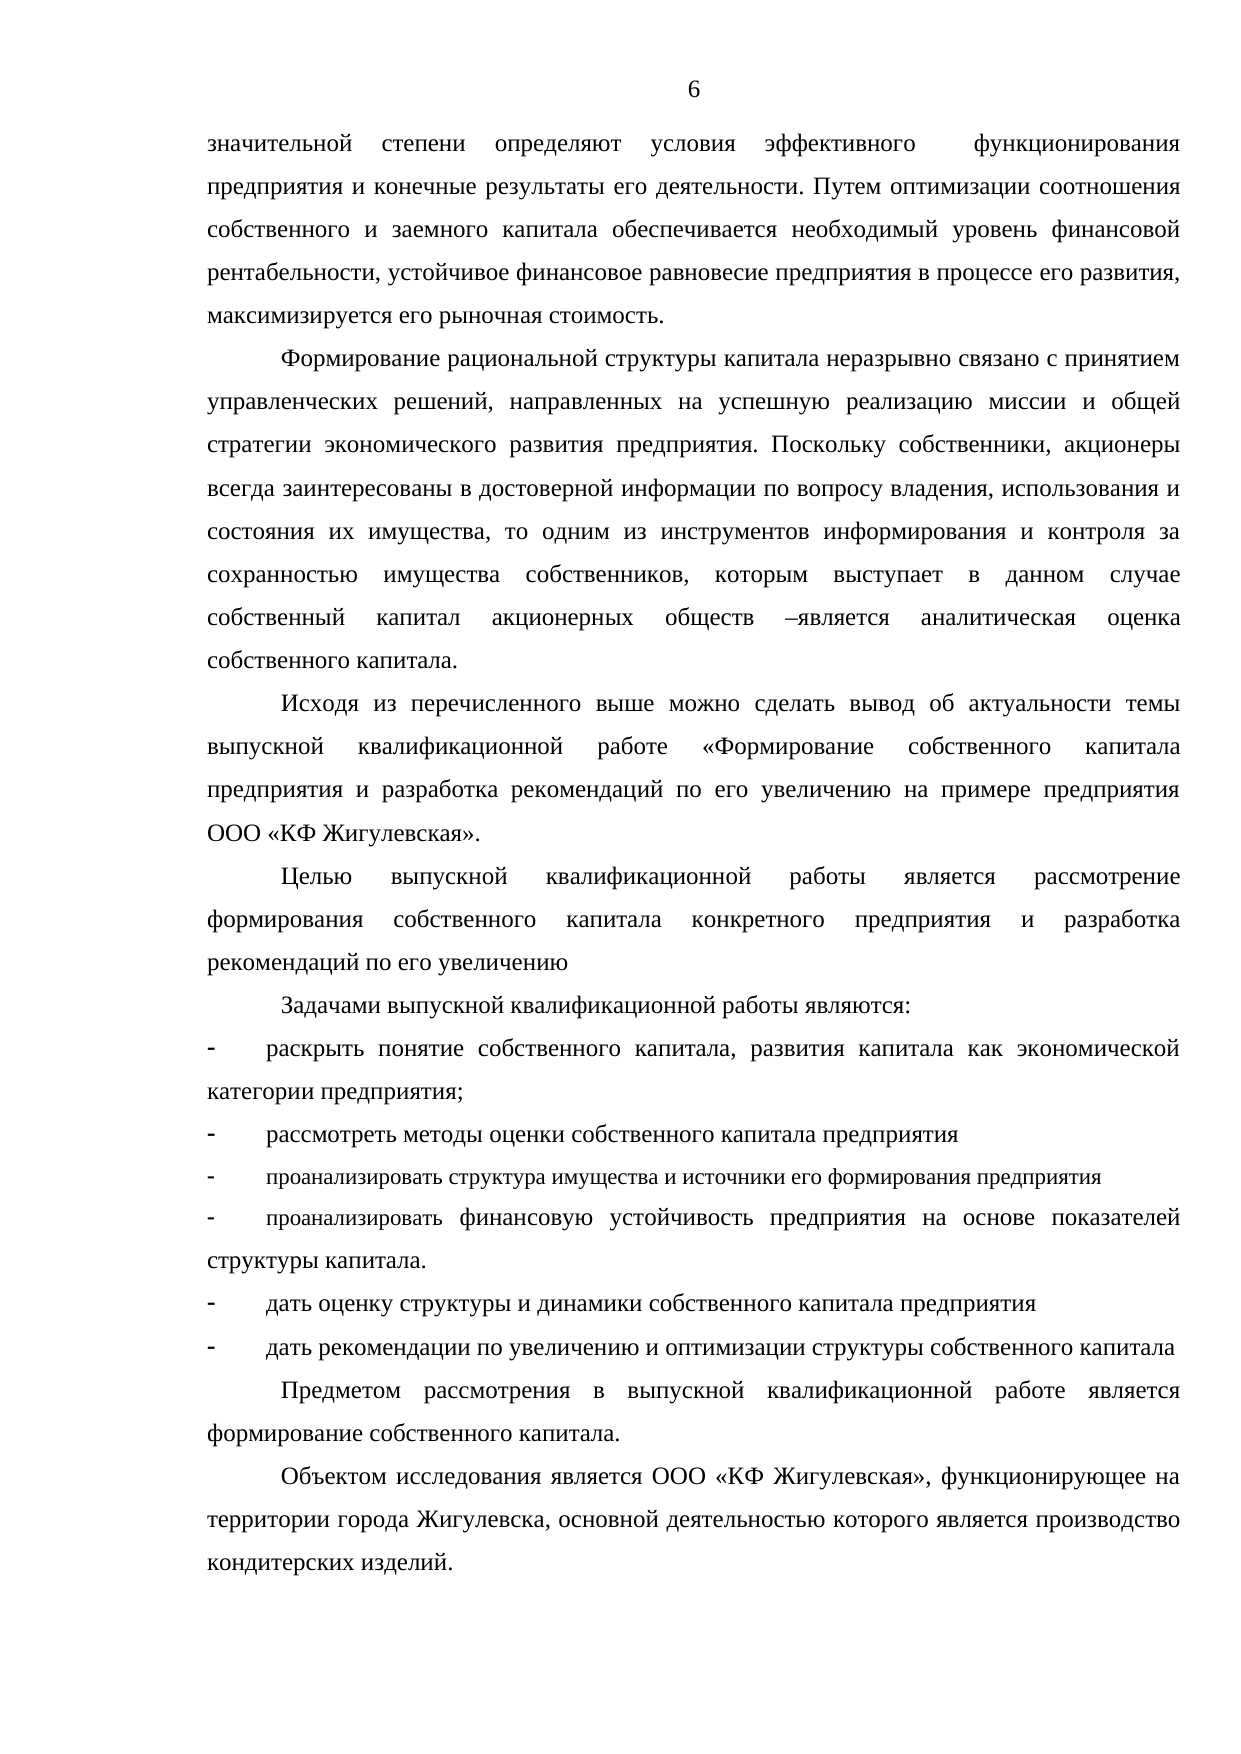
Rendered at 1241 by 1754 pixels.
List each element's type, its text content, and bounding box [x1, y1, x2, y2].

list раскрыть понятие собственного капитала, развития капитала как экономической категории предприятия; [207, 1033, 1181, 1105]
list проанализировать финансовую устойчивость предприятия на основе показателей структуры капитала. [207, 1202, 1181, 1274]
text Предметом рассмотрения в выпускной квалификационной работе является формирование собственного капитала. [207, 1375, 1181, 1447]
list проанализировать структура имущества и источники его формирования предприятия [207, 1163, 1181, 1189]
list дать оценку структуры и динамики собственного капитала предприятия [207, 1288, 1181, 1317]
list дать рекомендации по увеличению и оптимизации структуры собственного капитала [207, 1332, 1181, 1360]
text Исходя из перечисленного выше можно сделать вывод об актуальности темы выпускной квалификационной работе «Формирование собственного капитала предприятия и разработка рекомендаций по его увеличению на примере предприятия ООО «КФ Жигулевская». [207, 688, 1181, 846]
text Целью выпускной квалификационной работы является рассмотрение формирования собственного капитала конкретного предприятия и разработка рекомендаций по его увеличению [207, 861, 1181, 976]
text Объектом исследования является ООО «КФ Жигулевская», функционирующее на территории города Жигулевска, основной деятельностью которого является производство кондитерских изделий. [207, 1461, 1181, 1576]
text Задачами выпускной квалификационной работы являются: [207, 990, 1181, 1019]
list рассмотреть методы оценки собственного капитала предприятия [207, 1119, 1181, 1148]
text Формирование рациональной структуры капитала неразрывно связано с принятием управленческих решений, направленных на успешную реализацию миссии и общей стратегии экономического развития предприятия. Поскольку собственники, акционеры всегда заинтересованы в достоверной информации по вопросу владения, использования и состояния их имущества, то одним из инструментов информирования и контроля за сохранностью имущества собственников, которым выступает в данном случае собственный капитал акционерных обществ –является аналитическая оценка собственного капитала. [207, 343, 1181, 674]
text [207, 128, 1181, 329]
